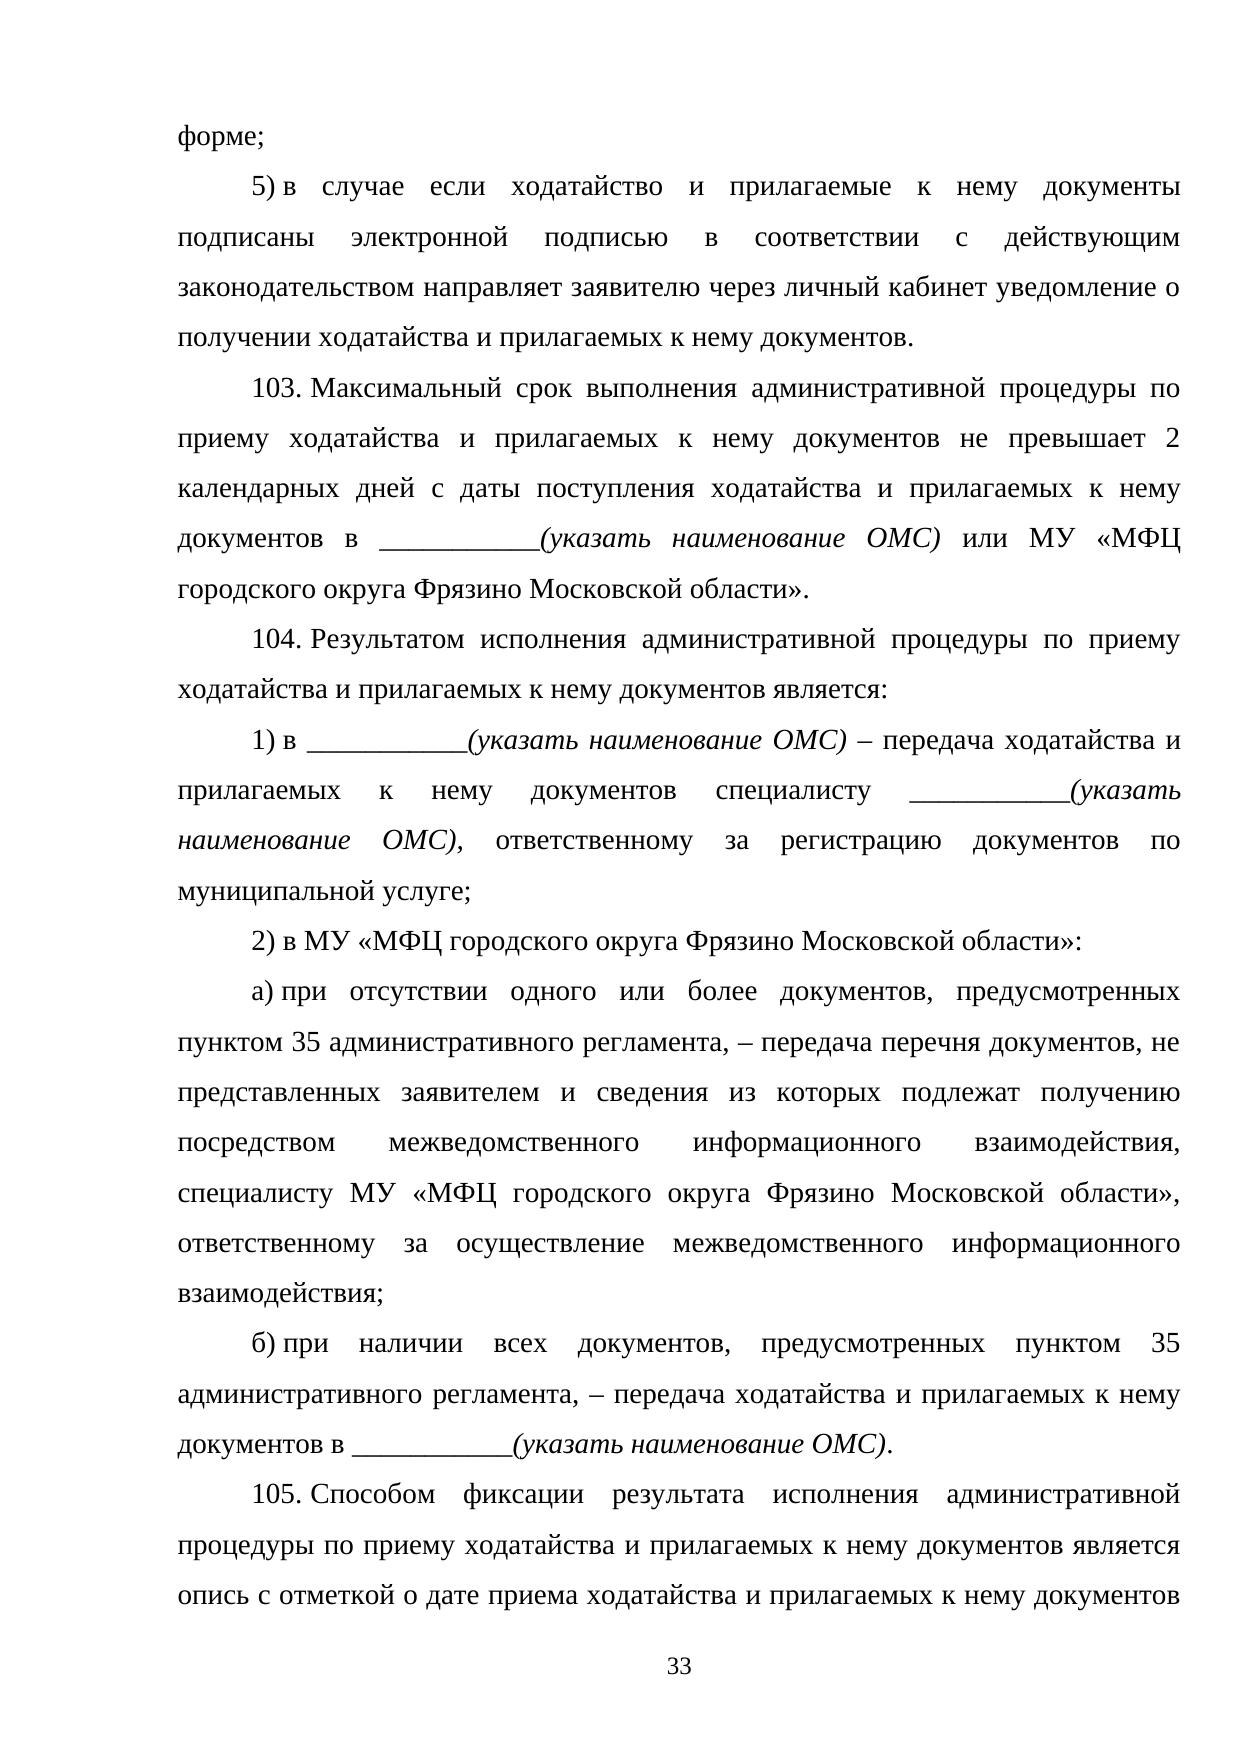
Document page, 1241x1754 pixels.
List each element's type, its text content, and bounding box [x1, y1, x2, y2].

list а) при отсутствии одного или более документов, предусмотренных пунктом 35 административного регламента, – передача перечня документов, не представленных заявителем и сведения из которых подлежат получению посредством межведомственного информационного взаимодействия, специалисту МУ «МФЦ городского округа Фрязино Московской области», ответственному за осуществление межведомственного информационного взаимодействия; [177, 973, 1181, 1309]
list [177, 1477, 1181, 1611]
text 1) в ___________(указать наименование ОМС) – передача ходатайства и прилагаемых к нему документов специалисту ___________(указать наименование ОМС), ответственному за регистрацию документов по муниципальной услуге; [177, 722, 1181, 906]
list Максимальный срок выполнения административной процедуры по приему ходатайства и прилагаемых к нему документов не превышает 2 календарных дней с даты поступления ходатайства и прилагаемых к нему документов в ___________(указать наименование ОМС) или МУ «МФЦ городского округа Фрязино Московской области». [177, 370, 1181, 604]
list 2) в МУ «МФЦ городского округа Фрязино Московской области»: [177, 923, 1181, 957]
text 5) в случае если ходатайство и прилагаемые к нему документы подписаны электронной подписью в соответствии с действующим законодательством направляет заявителю через личный кабинет уведомление о получении ходатайства и прилагаемых к нему документов. [177, 168, 1181, 353]
list Результатом исполнения административной процедуры по приему ходатайства и прилагаемых к нему документов является: [177, 621, 1181, 705]
list б) при наличии всех документов, предусмотренных пунктом 35 административного регламента, – передача ходатайства и прилагаемых к нему документов в ___________(указать наименование ОМС). [177, 1326, 1181, 1460]
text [177, 118, 1181, 152]
